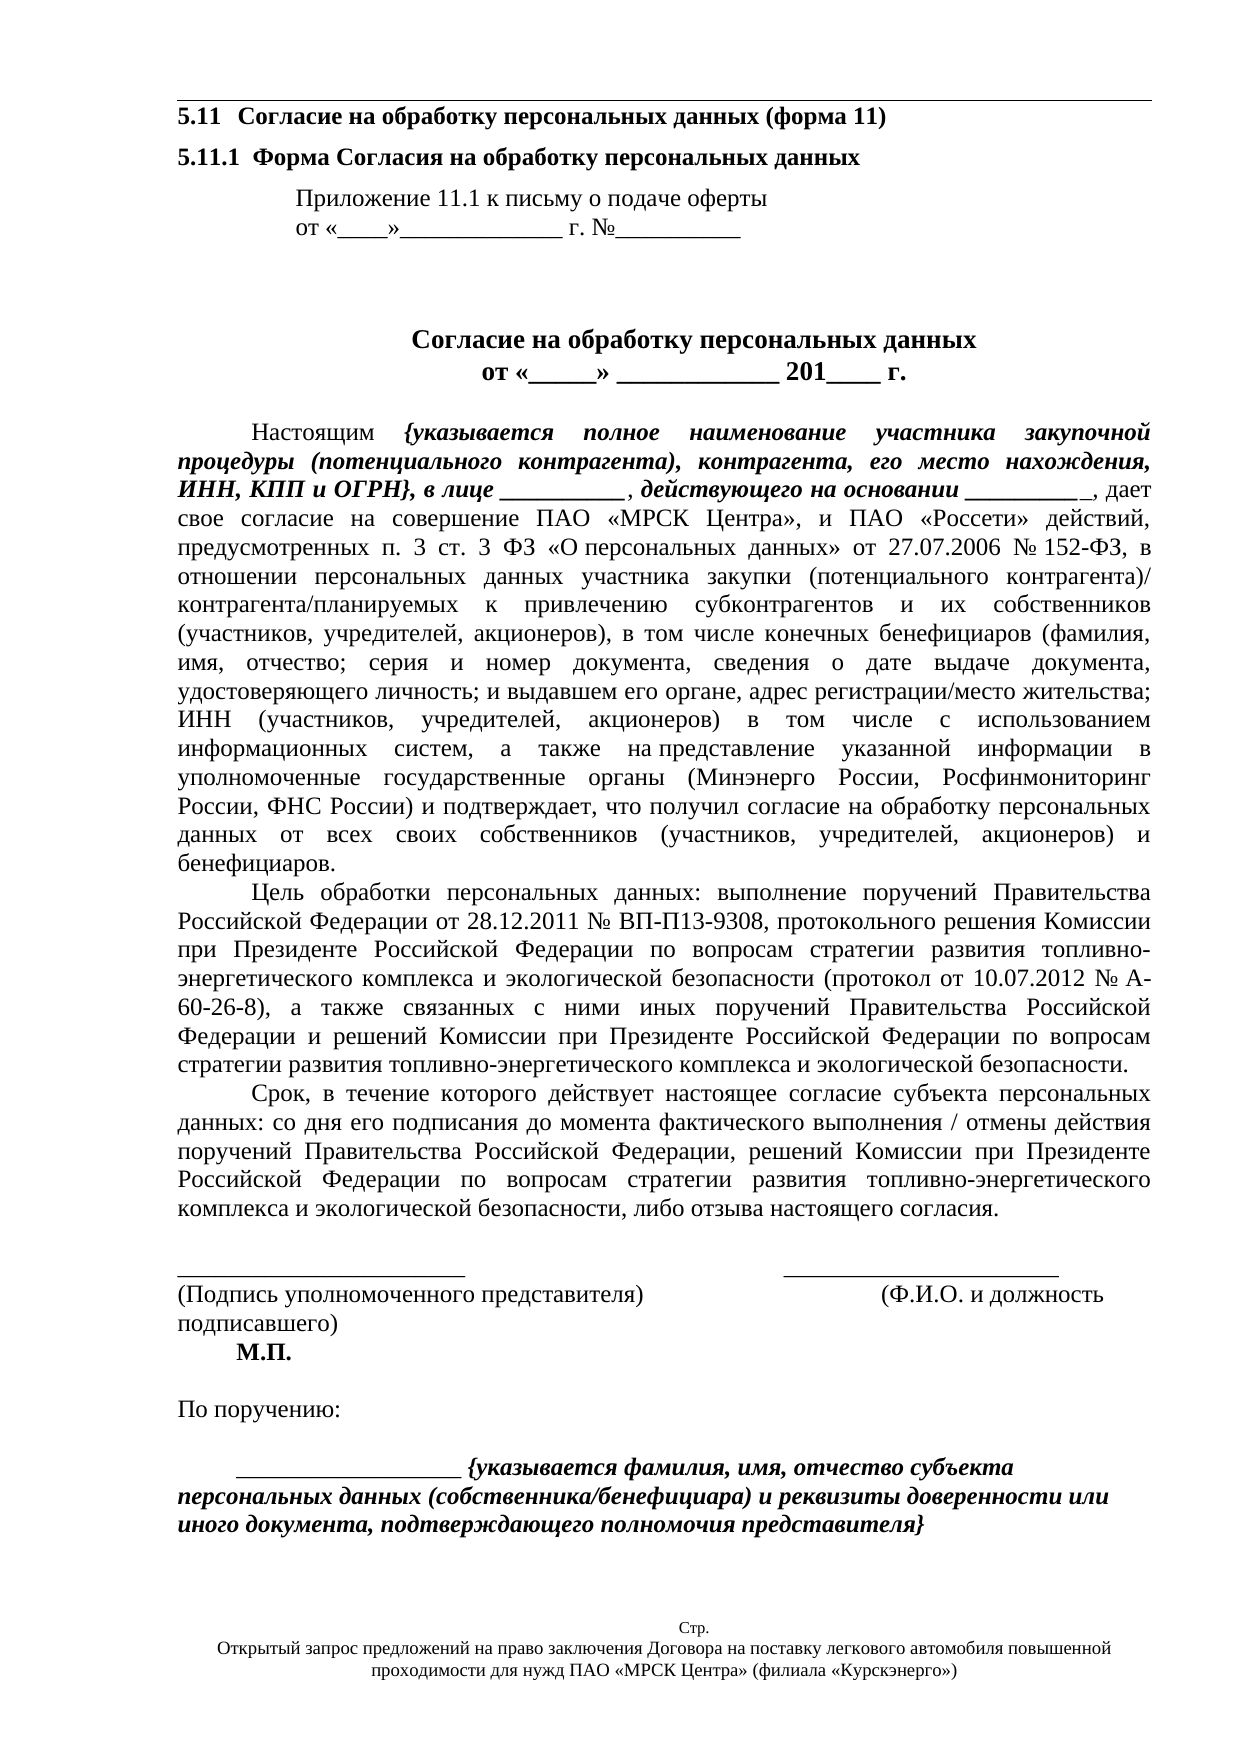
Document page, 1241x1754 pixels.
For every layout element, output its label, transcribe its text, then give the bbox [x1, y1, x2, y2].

text (Подпись уполномоченного представителя) (Ф.И.О. и должность подписавшего) [177, 1279, 1152, 1337]
subtitle Форма Согласия на обработку персональных данных [177, 142, 1152, 171]
text _______________________ ______________________ [177, 1251, 1152, 1279]
text По поручению: [177, 1394, 1152, 1423]
text __________________ {указывается фамилия, имя, отчество субъекта персональных данных (собственника/бенефициара) и реквизиты доверенности или иного документа, подтверждающего полномочия представителя} [177, 1452, 1152, 1538]
text Срок, в течение которого действует настоящее согласие субъекта персональных данных: со дня его подписания до момента фактического выполнения / отмены действия поручений Правительства Российской Федерации, решений Комиссии при Президенте Российской Федерации по вопросам стратегии развития топливно-энергетического комплекса и экологической безопасности, либо отзыва настоящего согласия. [177, 1078, 1152, 1222]
text Цель обработки персональных данных: выполнение поручений Правительства Российской Федерации от 28.12.2011 № ВП-П13-9308, протокольного решения Комиссии при Президенте Российской Федерации по вопросам стратегии развития топливно-энергетического комплекса и экологической безопасности (протокол от 10.07.2012 № А-60-26-8), а также связанных с ними иных поручений Правительства Российской Федерации и решений Комиссии при Президенте Российской Федерации по вопросам стратегии развития топливно-энергетического комплекса и экологической безопасности. [177, 877, 1152, 1078]
subtitle Согласие на обработку персональных данных (форма 11) [177, 101, 1152, 130]
text от «_____» ____________ 201____ г. [177, 355, 1152, 386]
text Приложение 11.1 к письму о подаче оферты от «____»_____________ г. №__________ [295, 183, 1152, 241]
text М.П. [177, 1337, 1152, 1366]
text Настоящим {указывается полное наименование участника закупочной процедуры (потенциального контрагента), контрагента, его место нахождения, ИНН, КПП и ОГРН}, в лице __________, действующего на основании __________, дает свое согласие на совершение ПАО «МРСК Центра», и ПАО «Россети» действий, предусмотренных п. 3 ст. 3 ФЗ «О персональных данных» от 27.07.2006 № 152-ФЗ, в отношении персональных данных участника закупки (потенциального контрагента)/ контрагента/планируемых к привлечению субконтрагентов и их собственников (участников, учредителей, акционеров), в том числе конечных бенефициаров (фамилия, имя, отчество; серия и номер документа, сведения о дате выдаче документа, удостоверяющего личность; и выдавшем его органе, адрес регистрации/место жительства; ИНН (участников, учредителей, акционеров) в том числе с использованием информационных систем, а также на представление указанной информации в уполномоченные государственные органы (Минэнерго России, Росфинмониторинг России, ФНС России) и подтверждает, что получил согласие на обработку персональных данных от всех своих собственников (участников, учредителей, акционеров) и бенефициаров. [177, 417, 1152, 877]
text Согласие на обработку персональных данных [177, 324, 1152, 355]
